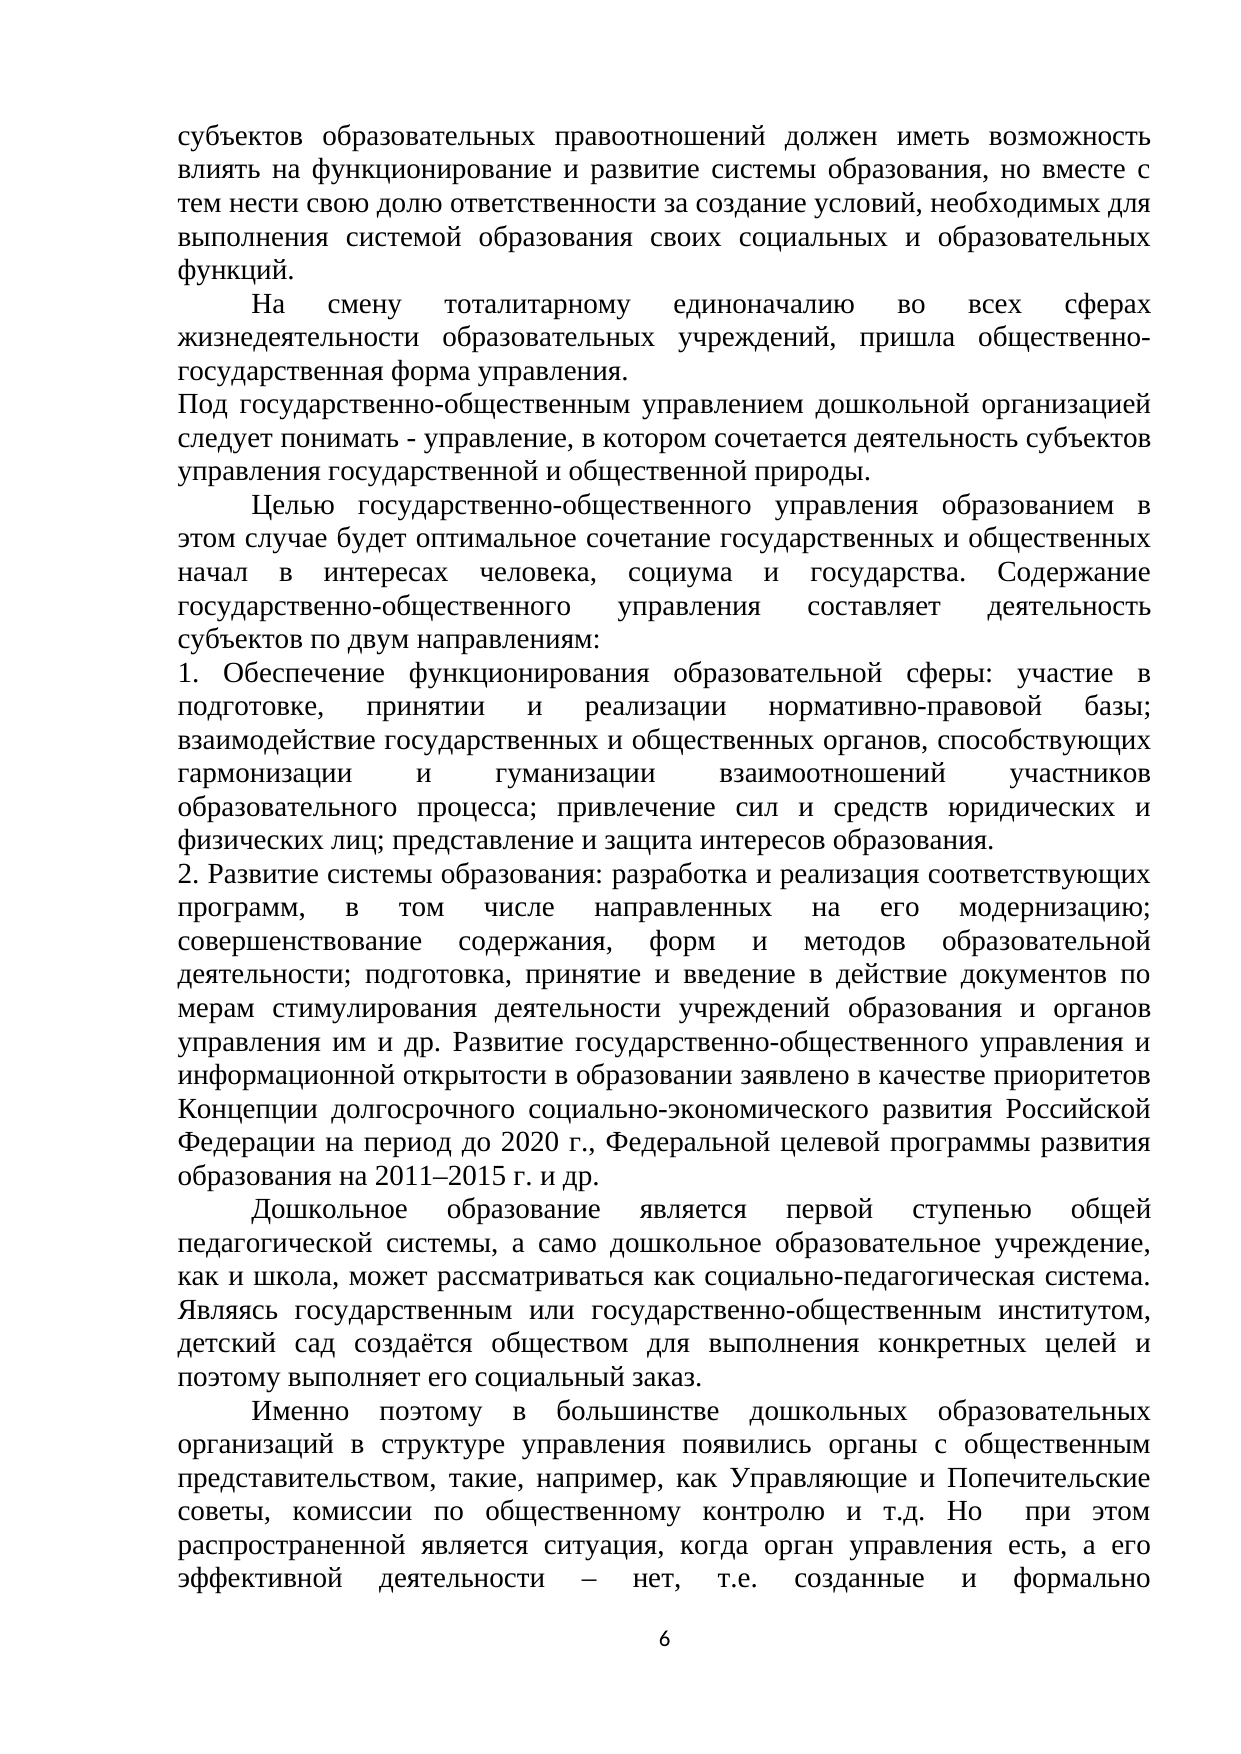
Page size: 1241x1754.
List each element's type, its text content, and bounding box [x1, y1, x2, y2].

text Дошкольное образование является первой ступенью общей педагогической системы, а само дошкольное образовательное учреждение, как и школа, может рассматриваться как социально-педагогическая система. Являясь государственным или государственно-общественным институтом, детский сад создаётся обществом для выполнения конкретных целей и поэтому выполняет его социальный заказ. [177, 1191, 1152, 1393]
text Целью государственно-общественного управления образованием в этом случае будет оптимальное сочетание государственных и общественных начал в интересах человека, социума и государства. Содержание государственно-общественного управления составляет деятельность субъектов по двум направлениям: [177, 487, 1152, 655]
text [177, 118, 1152, 286]
text На смену тоталитарному единоначалию во всех сферах жизнедеятельности образовательных учреждений, пришла общественно-государственная форма управления. [177, 286, 1152, 386]
text 2. Развитие системы образования: разработка и реализация соответствующих программ, в том числе направленных на его модернизацию; совершенствование содержания, форм и методов образовательной деятельности; подготовка, принятие и введение в действие документов по мерам стимулирования деятельности учреждений образования и органов управления им и др. Развитие государственно-общественного управления и информационной открытости в образовании заявлено в качестве приоритетов Концепции долгосрочного социально-экономического развития Российской Федерации на период до 2020 г., Федеральной целевой программы развития образования на 2011–2015 г. и др. [177, 856, 1152, 1191]
text Под государственно-общественным управлением дошкольной организацией следует понимать - управление, в котором сочетается деятельность субъектов управления государственной и общественной природы. [177, 386, 1152, 487]
text 1. Обеспечение функционирования образовательной сферы: участие в подготовке, принятии и реализации нормативно-правовой базы; взаимодействие государственных и общественных органов, способствующих гармонизации и гуманизации взаимоотношений участников образовательного процесса; привлечение сил и средств юридических и физических лиц; представление и защита интересов образования. [177, 655, 1152, 856]
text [177, 1393, 1152, 1594]
